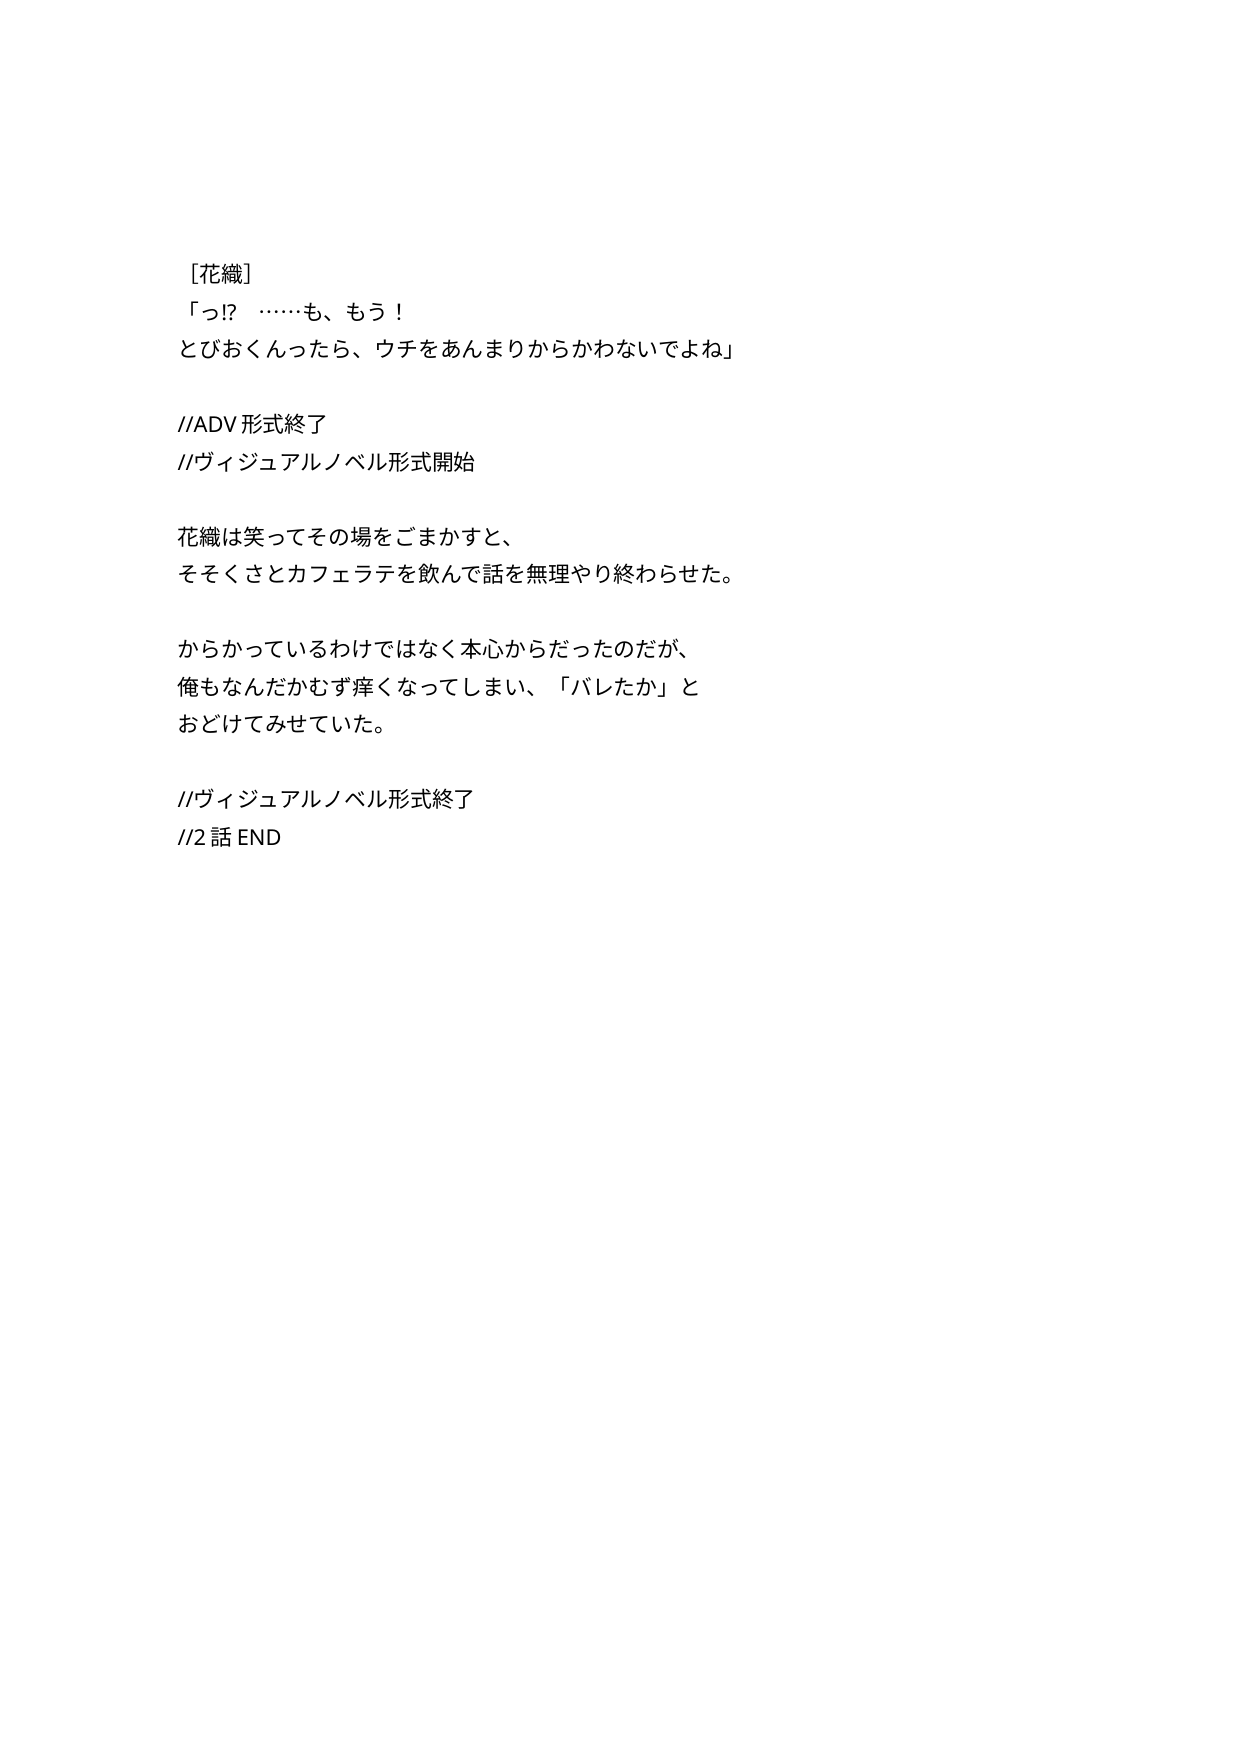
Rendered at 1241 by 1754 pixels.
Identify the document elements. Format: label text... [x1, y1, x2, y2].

text 「っ!? ……も、もう！ [177, 292, 1063, 329]
text おどけてみせていた。 [177, 704, 1063, 742]
text //2話END [177, 817, 1063, 854]
text 俺もなんだかむず痒くなってしまい、「バレたか」と [177, 667, 1063, 704]
text //ヴィジュアルノベル形式開始 [177, 442, 1063, 479]
text //ADV形式終了 [177, 404, 1063, 442]
text とびおくんったら、ウチをあんまりからかわないでよね」 [177, 329, 1063, 367]
text 花織は笑ってその場をごまかすと、 [177, 517, 1063, 554]
text そそくさとカフェラテを飲んで話を無理やり終わらせた。 [177, 554, 1063, 592]
text からかっているわけではなく本心からだったのだが、 [177, 629, 1063, 667]
text ［花織］ [177, 254, 1063, 292]
text //ヴィジュアルノベル形式終了 [177, 779, 1063, 817]
